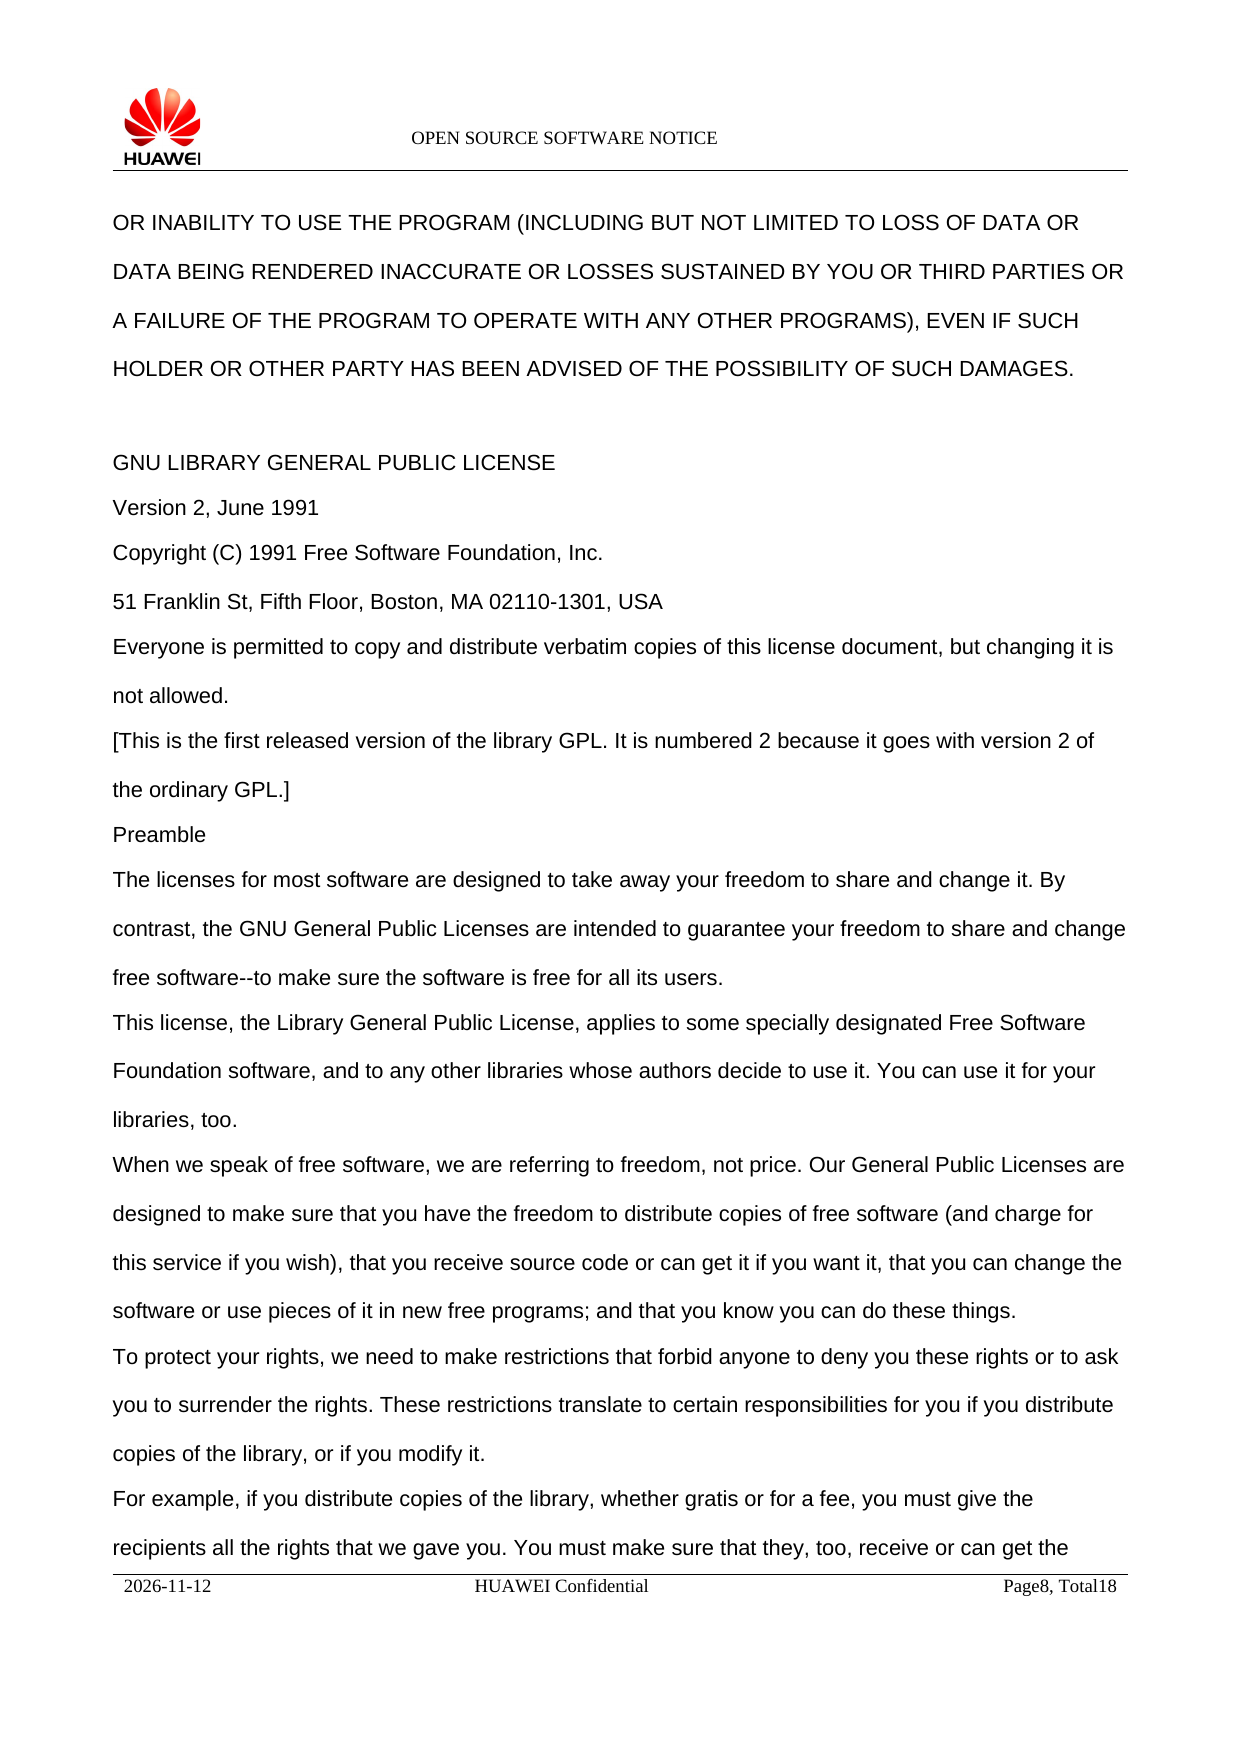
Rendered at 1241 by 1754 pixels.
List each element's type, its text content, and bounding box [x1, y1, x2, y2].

text [This is the first released version of the library GPL. It is numbered 2 because it goes with version 2 of the ordinary GPL.] [112, 724, 1128, 806]
text Preamble [112, 818, 1128, 851]
text Version 2, June 1991 [112, 492, 1128, 524]
picture [124, 88, 201, 165]
text When we speak of free software, we are referring to freedom, not price. Our General Public Licenses are designed to make sure that you have the freedom to distribute copies of free software (and charge for this service if you wish), that you receive source code or can get it if you want it, that you can change the software or use pieces of it in new free programs; and that you know you can do these things. [112, 1148, 1128, 1327]
text This license, the Library General Public License, applies to some specially designated Free Software Foundation software, and to any other libraries whose authors decide to use it. You can use it for your libraries, too. [112, 1006, 1128, 1136]
text GNU LIBRARY GENERAL PUBLIC LICENSE [112, 398, 1128, 479]
text Copyright (C) 1991 Free Software Foundation, Inc. 51 Franklin St, Fifth Floor, Boston, MA 02110-1301, USA [112, 537, 1128, 618]
text To protect your rights, we need to make restrictions that forbid anyone to deny you these rights or to ask you to surrender the rights. These restrictions translate to certain responsibilities for you if you distribute copies of the library, or if you modify it. [112, 1340, 1128, 1470]
text The licenses for most software are designed to take away your freedom to share and change it. By contrast, the GNU General Public Licenses are intended to guarantee your freedom to share and change free software--to make sure the software is free for all its users. [112, 863, 1128, 993]
text Everyone is permitted to copy and distribute verbatim copies of this license document, but changing it is not allowed. [112, 631, 1128, 712]
